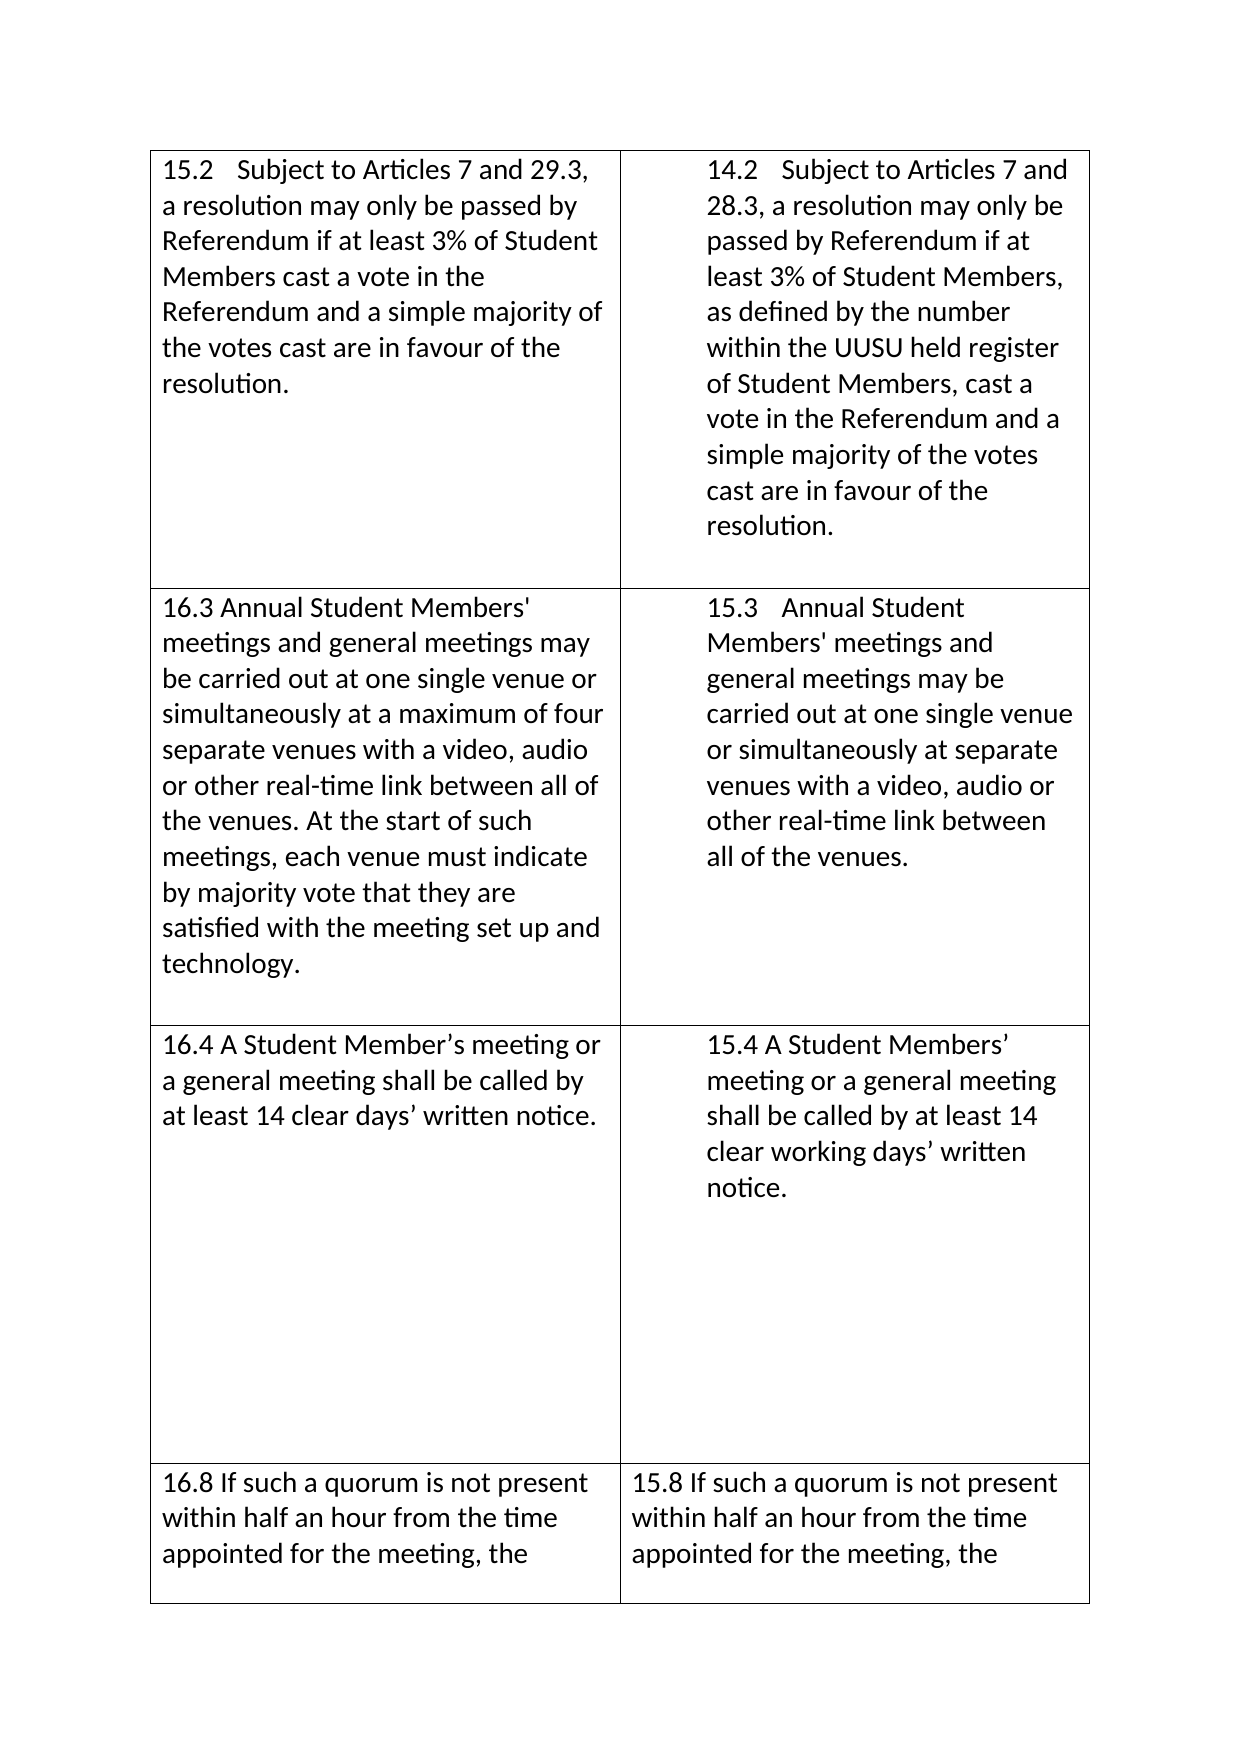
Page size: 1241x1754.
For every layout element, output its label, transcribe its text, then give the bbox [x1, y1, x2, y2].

table_cell 15.4 A Student Members’ meeting or a general meeting shall be called by at least 14 clear working days’ written notice. [621, 1026, 1089, 1463]
table_cell 15.2 Subject to Articles 7 and 29.3, a resolution may only be passed by Referendum if at least 3% of Student Members cast a vote in the Referendum and a simple majority of the votes cast are in favour of the resolution. [151, 151, 620, 588]
table_cell 16.3 Annual Student Members' meetings and general meetings may be carried out at one single venue or simultaneously at a maximum of four separate venues with a video, audio or other real-time link between all of the venues. At the start of such meetings, each venue must indicate by majority vote that they are satisfied with the meeting set­ up and technology. [151, 589, 620, 1025]
table_cell 16.4 A Student Member’s meeting or a general meeting shall be called by at least 14 clear days’ written notice. [151, 1026, 620, 1463]
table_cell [621, 1464, 1089, 1603]
table_cell 14.2 Subject to Articles 7 and 28.3, a resolution may only be passed by Referendum if at least 3% of Student Members, as defined by the number within the UUSU held register of Student Members, cast a vote in the Referendum and a simple majority of the votes cast are in favour of the resolution. [621, 151, 1089, 588]
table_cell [151, 1464, 620, 1603]
table_cell 15.3 Annual Student Members' meetings and general meetings may be carried out at one single venue or simultaneously at separate venues with a video, audio or other real-time link between all of the venues. [621, 589, 1089, 1025]
